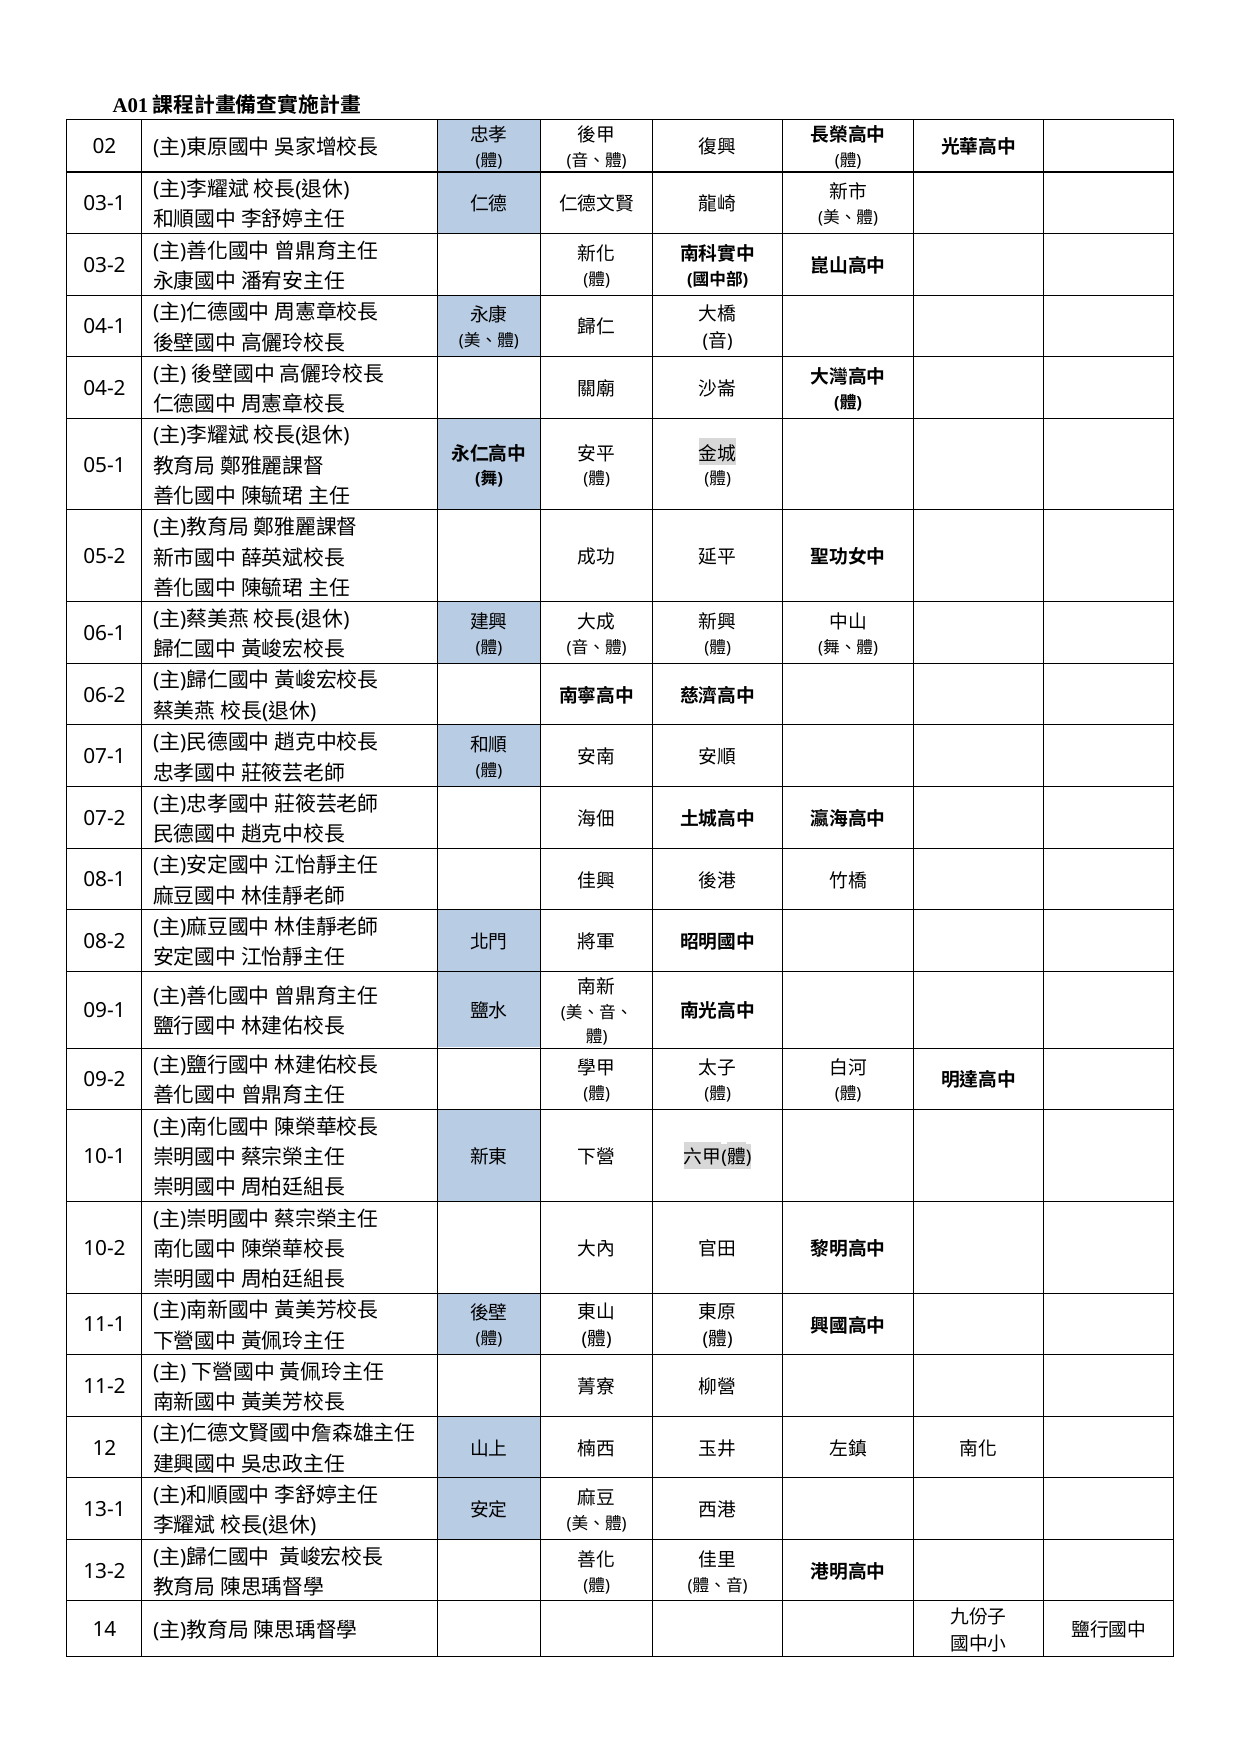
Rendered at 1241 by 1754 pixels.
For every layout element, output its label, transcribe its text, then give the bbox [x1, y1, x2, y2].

table_cell 南光高中 [653, 972, 782, 1047]
table_cell 10-2 [67, 1202, 141, 1292]
table_cell 鹽行國中 [1044, 1601, 1173, 1656]
table_cell 安定 [438, 1478, 540, 1539]
table_cell 忠孝 (體) [438, 120, 540, 171]
table_cell 鹽水 [438, 972, 540, 1047]
table_cell 南寧高中 [541, 664, 652, 724]
table_cell 08-2 [67, 910, 141, 971]
table_cell 大灣高中 (體) [783, 357, 913, 418]
table_cell 大成 (音、體) [541, 602, 652, 663]
table_cell (主)東原國中 吳家增校長 [142, 120, 437, 171]
table_cell 中山 (舞、體) [783, 602, 913, 663]
table_cell [914, 787, 1043, 847]
table_cell [1044, 1049, 1173, 1109]
table_cell 山上 [438, 1417, 540, 1477]
table_cell [1044, 173, 1173, 233]
table_cell 六甲(體) [653, 1110, 782, 1201]
table_cell [783, 1110, 913, 1201]
table_cell 沙崙 [653, 357, 782, 418]
table_cell 佳興 [541, 849, 652, 909]
table_cell [914, 1110, 1043, 1201]
table_cell [438, 357, 540, 418]
table_cell [1044, 664, 1173, 724]
table_cell (主)南新國中 黃美芳校長 下營國中 黃佩玲主任 [142, 1294, 437, 1354]
table_cell [914, 1478, 1043, 1539]
table_cell 延平 [653, 510, 782, 601]
table_cell [1044, 972, 1173, 1047]
table_cell [914, 602, 1043, 663]
table_cell [783, 1355, 913, 1416]
table_cell 新化 (體) [541, 234, 652, 294]
table_cell 07-1 [67, 725, 141, 786]
table_cell 崑山高中 [783, 234, 913, 294]
table_cell 菁寮 [541, 1355, 652, 1416]
table_cell 玉井 [653, 1417, 782, 1477]
table_cell [1044, 725, 1173, 786]
table_cell [438, 1355, 540, 1416]
table_cell 成功 [541, 510, 652, 601]
table_cell 善化 (體) [541, 1540, 652, 1600]
table_cell (主)李耀斌 校長(退休) 教育局 鄭雅麗課督 善化國中 陳毓珺 主任 [142, 419, 437, 509]
table_cell [914, 234, 1043, 294]
table_cell [1044, 357, 1173, 418]
table_cell 大內 [541, 1202, 652, 1292]
table_cell (主)麻豆國中 林佳靜老師 安定國中 江怡靜主任 [142, 910, 437, 971]
table_cell (主)歸仁國中 黃峻宏校長 教育局 陳思瑀督學 [142, 1540, 437, 1600]
table_cell 東山 (體) [541, 1294, 652, 1354]
table_cell [1044, 1355, 1173, 1416]
table_cell 12 [67, 1417, 141, 1477]
table_cell (主)歸仁國中 黃峻宏校長 蔡美燕 校長(退休) [142, 664, 437, 724]
table_cell 安順 [653, 725, 782, 786]
table_cell 瀛海高中 [783, 787, 913, 847]
table_cell 11-2 [67, 1355, 141, 1416]
table_cell 仁德文賢 [541, 173, 652, 233]
table_cell [1044, 849, 1173, 909]
table_cell 13-1 [67, 1478, 141, 1539]
table_cell 復興 [653, 120, 782, 171]
table_cell 南科實中 (國中部) [653, 234, 782, 294]
table_cell (主)南化國中 陳榮華校長 崇明國中 蔡宗榮主任 崇明國中 周柏廷組長 [142, 1110, 437, 1201]
table_cell 麻豆 (美、體) [541, 1478, 652, 1539]
table_cell 05-1 [67, 419, 141, 509]
table_cell [914, 1355, 1043, 1416]
table_cell [438, 849, 540, 909]
table_cell [783, 296, 913, 356]
table_cell 06-1 [67, 602, 141, 663]
table_cell 09-2 [67, 1049, 141, 1109]
table_cell [541, 1601, 652, 1656]
table_cell [914, 1202, 1043, 1292]
table_cell 竹橋 [783, 849, 913, 909]
table_cell (主) 後壁國中 高儷玲校長 仁德國中 周憲章校長 [142, 357, 437, 418]
table_cell 永康 (美、體) [438, 296, 540, 356]
table_cell [438, 1202, 540, 1292]
table_cell 大橋 (音) [653, 296, 782, 356]
table_cell 龍崎 [653, 173, 782, 233]
table_cell [1044, 296, 1173, 356]
table_cell 九份子 國中小 [914, 1601, 1043, 1656]
table_cell [914, 725, 1043, 786]
table_cell 後甲 (音、體) [541, 120, 652, 171]
table_cell 金城 (體) [653, 419, 782, 509]
table_cell 05-2 [67, 510, 141, 601]
table_cell 仁德 [438, 173, 540, 233]
table_cell [1044, 1417, 1173, 1477]
table_cell [783, 1478, 913, 1539]
table_cell [914, 664, 1043, 724]
table_cell (主)崇明國中 蔡宗榮主任 南化國中 陳榮華校長 崇明國中 周柏廷組長 [142, 1202, 437, 1292]
table_cell 07-2 [67, 787, 141, 847]
table_cell 楠西 [541, 1417, 652, 1477]
table_cell [783, 664, 913, 724]
table_cell [914, 173, 1043, 233]
table_cell 興國高中 [783, 1294, 913, 1354]
table_cell [438, 664, 540, 724]
table_cell [1044, 510, 1173, 601]
table_cell (主)安定國中 江怡靜主任 麻豆國中 林佳靜老師 [142, 849, 437, 909]
table_cell 永仁高中 (舞) [438, 419, 540, 509]
table_cell 歸仁 [541, 296, 652, 356]
table_cell 東原 (體) [653, 1294, 782, 1354]
table_cell 03-2 [67, 234, 141, 294]
table_cell 聖功女中 [783, 510, 913, 601]
table_cell (主)和順國中 李舒婷主任 李耀斌 校長(退休) [142, 1478, 437, 1539]
table_cell 長榮高中 (體) [783, 120, 913, 171]
table_cell [1044, 120, 1173, 171]
table_cell [914, 1294, 1043, 1354]
table_cell 安南 [541, 725, 652, 786]
table_cell (主)蔡美燕 校長(退休) 歸仁國中 黃峻宏校長 [142, 602, 437, 663]
table_cell [783, 419, 913, 509]
table_cell [914, 357, 1043, 418]
table_cell (主)民德國中 趙克中校長 忠孝國中 莊筱芸老師 [142, 725, 437, 786]
table_cell [438, 234, 540, 294]
table_cell 昭明國中 [653, 910, 782, 971]
table_cell 將軍 [541, 910, 652, 971]
table_cell 02 [67, 120, 141, 171]
table_cell 佳里 (體、音) [653, 1540, 782, 1600]
table_cell 海佃 [541, 787, 652, 847]
table_cell [914, 419, 1043, 509]
table_cell [914, 1540, 1043, 1600]
table_cell 後壁 (體) [438, 1294, 540, 1354]
table_cell 03-1 [67, 173, 141, 233]
table_cell [1044, 419, 1173, 509]
table_cell [914, 510, 1043, 601]
table_cell [1044, 787, 1173, 847]
table_cell (主)李耀斌 校長(退休) 和順國中 李舒婷主任 [142, 173, 437, 233]
table_cell [914, 910, 1043, 971]
table_cell 06-2 [67, 664, 141, 724]
table_cell [1044, 1540, 1173, 1600]
table_cell [783, 725, 913, 786]
table_cell 白河 (體) [783, 1049, 913, 1109]
table_cell 13-2 [67, 1540, 141, 1600]
table_cell (主) 下營國中 黃佩玲主任 南新國中 黃美芳校長 [142, 1355, 437, 1416]
table_cell 關廟 [541, 357, 652, 418]
table_cell (主)善化國中 曾鼎育主任 永康國中 潘宥安主任 [142, 234, 437, 294]
table_cell 左鎮 [783, 1417, 913, 1477]
table_cell 光華高中 [914, 120, 1043, 171]
table_cell 下營 [541, 1110, 652, 1201]
table_cell 慈濟高中 [653, 664, 782, 724]
table_cell 建興 (體) [438, 602, 540, 663]
table_cell 安平 (體) [541, 419, 652, 509]
table_cell (主)教育局 陳思瑀督學 [142, 1601, 437, 1656]
table_cell 土城高中 [653, 787, 782, 847]
table_cell [914, 972, 1043, 1047]
table_cell 官田 [653, 1202, 782, 1292]
table_cell 柳營 [653, 1355, 782, 1416]
table_cell (主)忠孝國中 莊筱芸老師 民德國中 趙克中校長 [142, 787, 437, 847]
table_cell [914, 296, 1043, 356]
table_cell [1044, 1110, 1173, 1201]
table_cell [1044, 1202, 1173, 1292]
table_cell 新東 [438, 1110, 540, 1201]
table_cell [783, 1601, 913, 1656]
table_cell [438, 1601, 540, 1656]
table_cell 08-1 [67, 849, 141, 909]
table_cell 後港 [653, 849, 782, 909]
table_cell [783, 910, 913, 971]
table_cell [438, 510, 540, 601]
table_cell (主)仁德國中 周憲章校長 後壁國中 高儷玲校長 [142, 296, 437, 356]
table_cell 和順 (體) [438, 725, 540, 786]
table_cell 黎明高中 [783, 1202, 913, 1292]
table_cell 西港 [653, 1478, 782, 1539]
table_cell [438, 1540, 540, 1600]
table_cell [1044, 602, 1173, 663]
table_cell (主)仁德文賢國中詹森雄主任 建興國中 吳忠政主任 [142, 1417, 437, 1477]
table_cell 南化 [914, 1417, 1043, 1477]
table_cell [438, 787, 540, 847]
table_cell [783, 972, 913, 1047]
table_cell 新興 (體) [653, 602, 782, 663]
table_cell 南新 (美、音、體) [541, 972, 652, 1047]
table_cell [653, 1601, 782, 1656]
table_cell 04-2 [67, 357, 141, 418]
table_cell 港明高中 [783, 1540, 913, 1600]
table_cell 10-1 [67, 1110, 141, 1201]
table_cell [1044, 1294, 1173, 1354]
table_cell 11-1 [67, 1294, 141, 1354]
table_cell 明達高中 [914, 1049, 1043, 1109]
table_cell (主)善化國中 曾鼎育主任 鹽行國中 林建佑校長 [142, 972, 437, 1047]
table_cell [1044, 1478, 1173, 1539]
table_cell (主)教育局 鄭雅麗課督 新市國中 薛英斌校長 善化國中 陳毓珺 主任 [142, 510, 437, 601]
table_cell 太子 (體) [653, 1049, 782, 1109]
table_cell (主)鹽行國中 林建佑校長 善化國中 曾鼎育主任 [142, 1049, 437, 1109]
table_cell [438, 1049, 540, 1109]
table_cell [1044, 910, 1173, 971]
table_cell [914, 849, 1043, 909]
table_cell 學甲 (體) [541, 1049, 652, 1109]
table_cell [1044, 234, 1173, 294]
table_cell 04-1 [67, 296, 141, 356]
table_cell 新市 (美、體) [783, 173, 913, 233]
table_cell 09-1 [67, 972, 141, 1047]
table_cell 北門 [438, 910, 540, 971]
table_cell 14 [67, 1601, 141, 1656]
